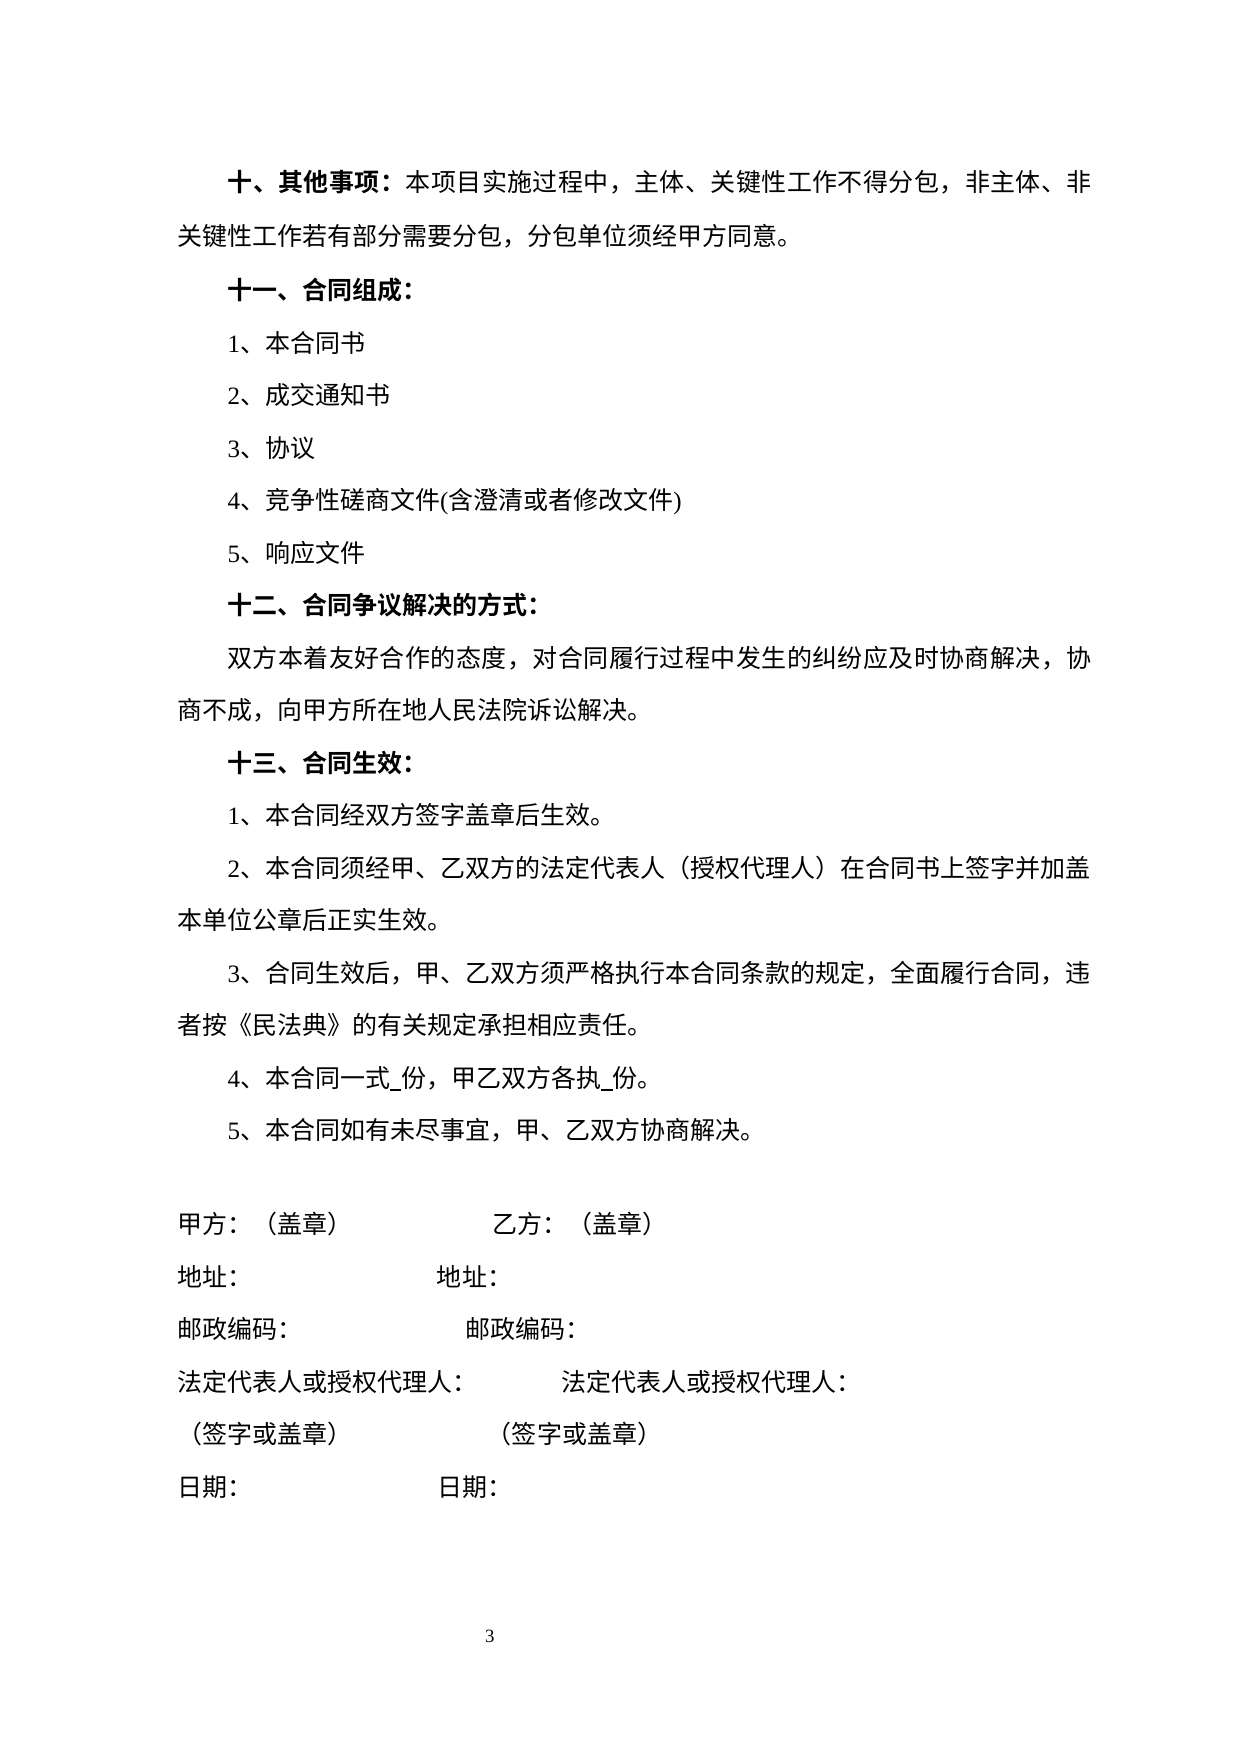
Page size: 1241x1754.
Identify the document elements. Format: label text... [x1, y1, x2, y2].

text 1、本合同经双方签字盖章后生效。 [177, 796, 1092, 832]
text 日期： 日期： [177, 1467, 1092, 1504]
text 4、本合同一式 份，甲乙双方各执 份。 [177, 1058, 1092, 1094]
text 1、本合同书 [177, 323, 1092, 359]
text 十一、合同组成： [177, 271, 1092, 307]
text 地址： 地址： [177, 1257, 1092, 1294]
text 十、其他事项：本项目实施过程中，主体、关键性工作不得分包，非主体、非关键性工作若有部分需要分包，分包单位须经甲方同意。 [177, 162, 1092, 253]
text 邮政编码： 邮政编码： [177, 1310, 1092, 1346]
text 5、本合同如有未尽事宜，甲、乙双方协商解决。 [177, 1111, 1092, 1147]
text 2、成交通知书 [177, 376, 1092, 412]
text 双方本着友好合作的态度，对合同履行过程中发生的纠纷应及时协商解决，协商不成，向甲方所在地人民法院诉讼解决。 [177, 638, 1092, 727]
text 十二、合同争议解决的方式： [177, 586, 1092, 622]
text 5、响应文件 [177, 533, 1092, 569]
text 十三、合同生效： [177, 743, 1092, 779]
text 4、竞争性磋商文件(含澄清或者修改文件) [177, 481, 1092, 517]
text 3、协议 [177, 428, 1092, 464]
text 法定代表人或授权代理人： 法定代表人或授权代理人： [177, 1362, 1092, 1399]
text 甲方：（盖章） 乙方：（盖章） [177, 1205, 1092, 1241]
text （签字或盖章） （签字或盖章） [177, 1415, 1092, 1451]
text 3、合同生效后，甲、乙双方须严格执行本合同条款的规定，全面履行合同，违者按《民法典》的有关规定承担相应责任。 [177, 953, 1092, 1042]
text 2、本合同须经甲、乙双方的法定代表人（授权代理人）在合同书上签字并加盖本单位公章后正实生效。 [177, 848, 1092, 937]
